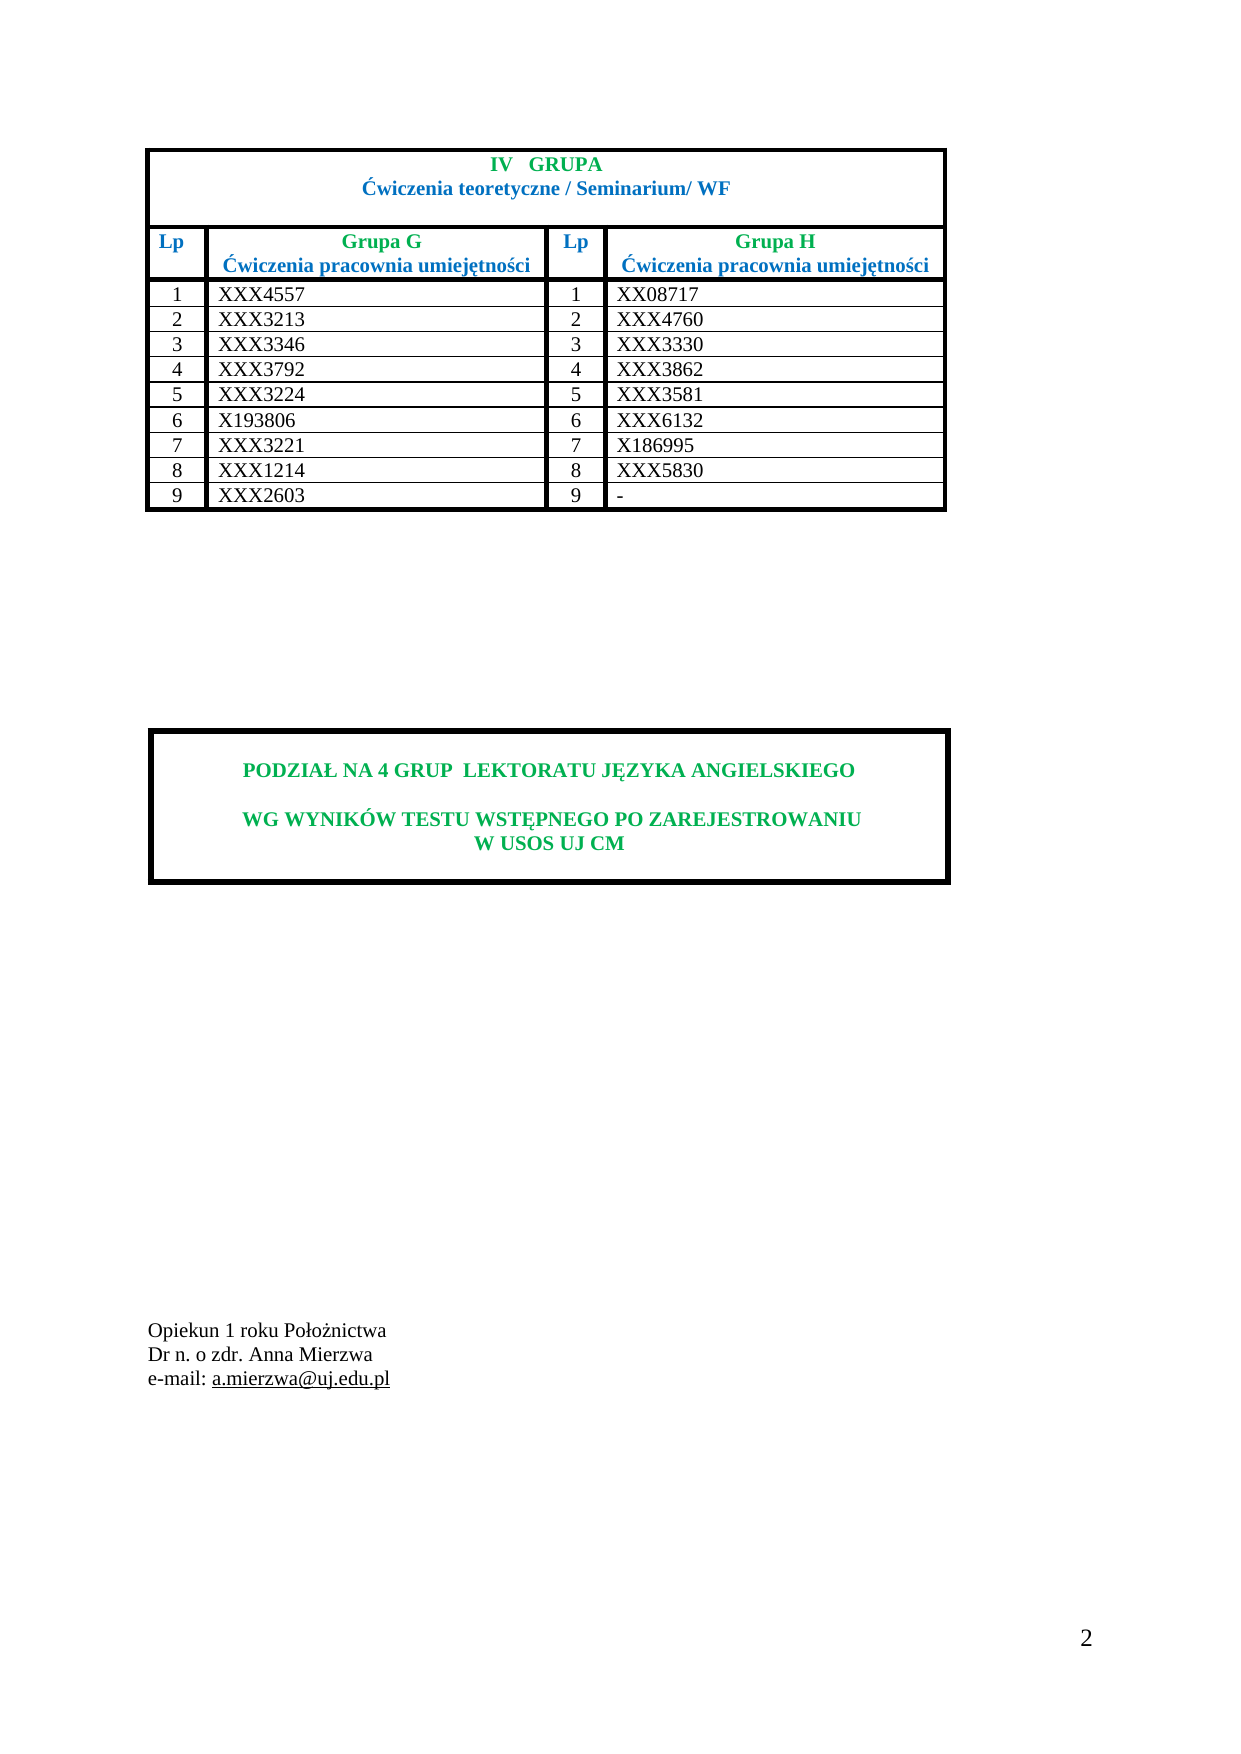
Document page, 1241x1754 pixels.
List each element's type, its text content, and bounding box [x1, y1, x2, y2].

table_cell Grupa G Ćwiczenia pracownia umiejętności [209, 229, 544, 277]
table_cell 8 [150, 458, 204, 482]
table_cell Grupa H Ćwiczenia pracownia umiejętności [608, 229, 943, 277]
table_cell XXX3862 [608, 357, 943, 381]
table_cell 2 [549, 307, 603, 331]
table_cell - [608, 483, 943, 507]
table_cell X193806 [209, 408, 544, 432]
text Dr n. o zdr. Anna Mierzwa [148, 1342, 1093, 1366]
table_cell 6 [150, 408, 204, 432]
table_cell 5 [549, 383, 603, 406]
table_cell 7 [150, 433, 204, 457]
table_cell XXX2603 [209, 483, 544, 507]
table_cell 3 [549, 332, 603, 356]
table_cell XXX3224 [209, 383, 544, 406]
table_cell Lp [150, 229, 204, 277]
table_cell 3 [150, 332, 204, 356]
table_cell XXX4760 [608, 307, 943, 331]
table_cell X186995 [608, 433, 943, 457]
table_cell XXX1214 [209, 458, 544, 482]
table_cell XXX3792 [209, 357, 544, 381]
table_cell XX08717 [608, 282, 943, 306]
table_cell Lp [549, 229, 603, 277]
table_cell XXX3581 [608, 383, 943, 406]
table_cell 9 [549, 483, 603, 507]
table_cell 7 [549, 433, 603, 457]
table_cell 4 [150, 357, 204, 381]
table_cell 1 [150, 282, 204, 306]
table_cell XXX5830 [608, 458, 943, 482]
text Opiekun 1 roku Położnictwa [148, 1318, 1093, 1342]
table_cell XXX3221 [209, 433, 544, 457]
table_cell XXX3346 [209, 332, 544, 356]
table_cell XXX3330 [608, 332, 943, 356]
table_cell 2 [150, 307, 204, 331]
table_header IV GRUPA Ćwiczenia teoretyczne / Seminarium/ WF [150, 152, 943, 224]
text e-mail: a.mierzwa@uj.edu.pl [148, 1366, 1093, 1390]
table_cell 4 [549, 357, 603, 381]
table_cell 8 [549, 458, 603, 482]
table_cell 1 [549, 282, 603, 306]
table_cell 6 [549, 408, 603, 432]
table_cell 5 [150, 383, 204, 406]
table_cell 9 [150, 483, 204, 507]
table_cell XXX6132 [608, 408, 943, 432]
table_cell XXX4557 [209, 282, 544, 306]
table_header PODZIAŁ NA 4 GRUP LEKTORATU JĘZYKA ANGIELSKIEGO WG WYNIKÓW TESTU WSTĘPNEGO PO ZAREJESTROWANIU W USOS UJ CM [154, 734, 945, 879]
table_cell XXX3213 [209, 307, 544, 331]
